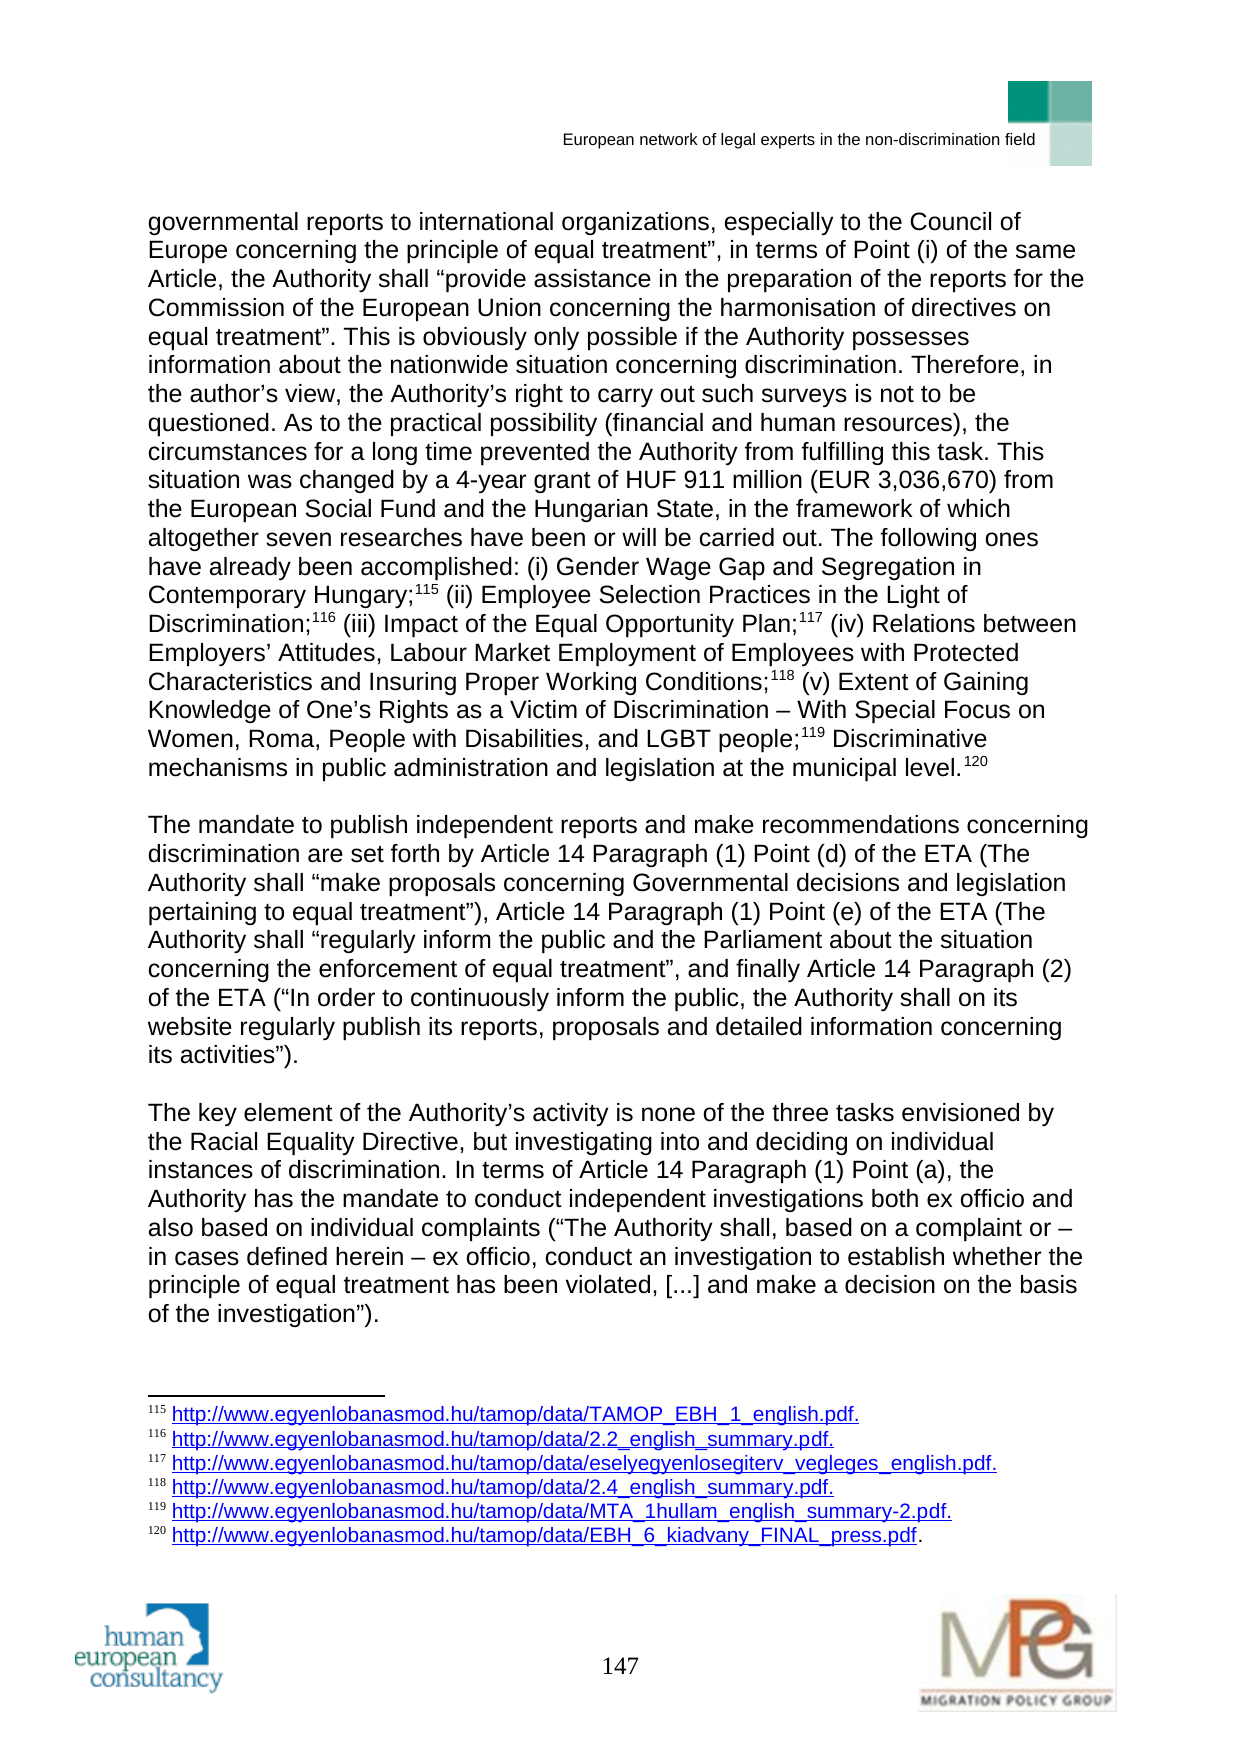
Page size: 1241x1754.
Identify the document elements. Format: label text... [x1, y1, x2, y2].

picture [918, 1594, 1118, 1713]
picture [1008, 81, 1092, 166]
text The mandate to publish independent reports and make recommendations concerning discrimination are set forth by Article 14 Paragraph (1) Point (d) of the ETA (The Authority shall “make proposals concerning Governmental decisions and legislation pertaining to equal treatment”), Article 14 Paragraph (1) Point (e) of the ETA (The Authority shall “regularly inform the public and the Parliament about the situation concerning the enforcement of equal treatment”, and finally Article 14 Paragraph (2) of the ETA (“In order to continuously inform the public, the Authority shall on its website regularly publish its reports, proposals and detailed information concerning its activities”). [148, 811, 1092, 1069]
picture [75, 1602, 228, 1695]
text The key element of the Authority’s activity is none of the three tasks envisioned by the Racial Equality Directive, but investigating into and deciding on individual instances of discrimination. In terms of Article 14 Paragraph (1) Point (a), the Authority has the mandate to conduct independent investigations both ex officio and also based on individual complaints (“The Authority shall, based on a complaint or – in cases defined herein – ex officio, conduct an investigation to establish whether the principle of equal treatment has been violated, [...] and make a decision on the basis of the investigation”). [148, 1098, 1092, 1328]
